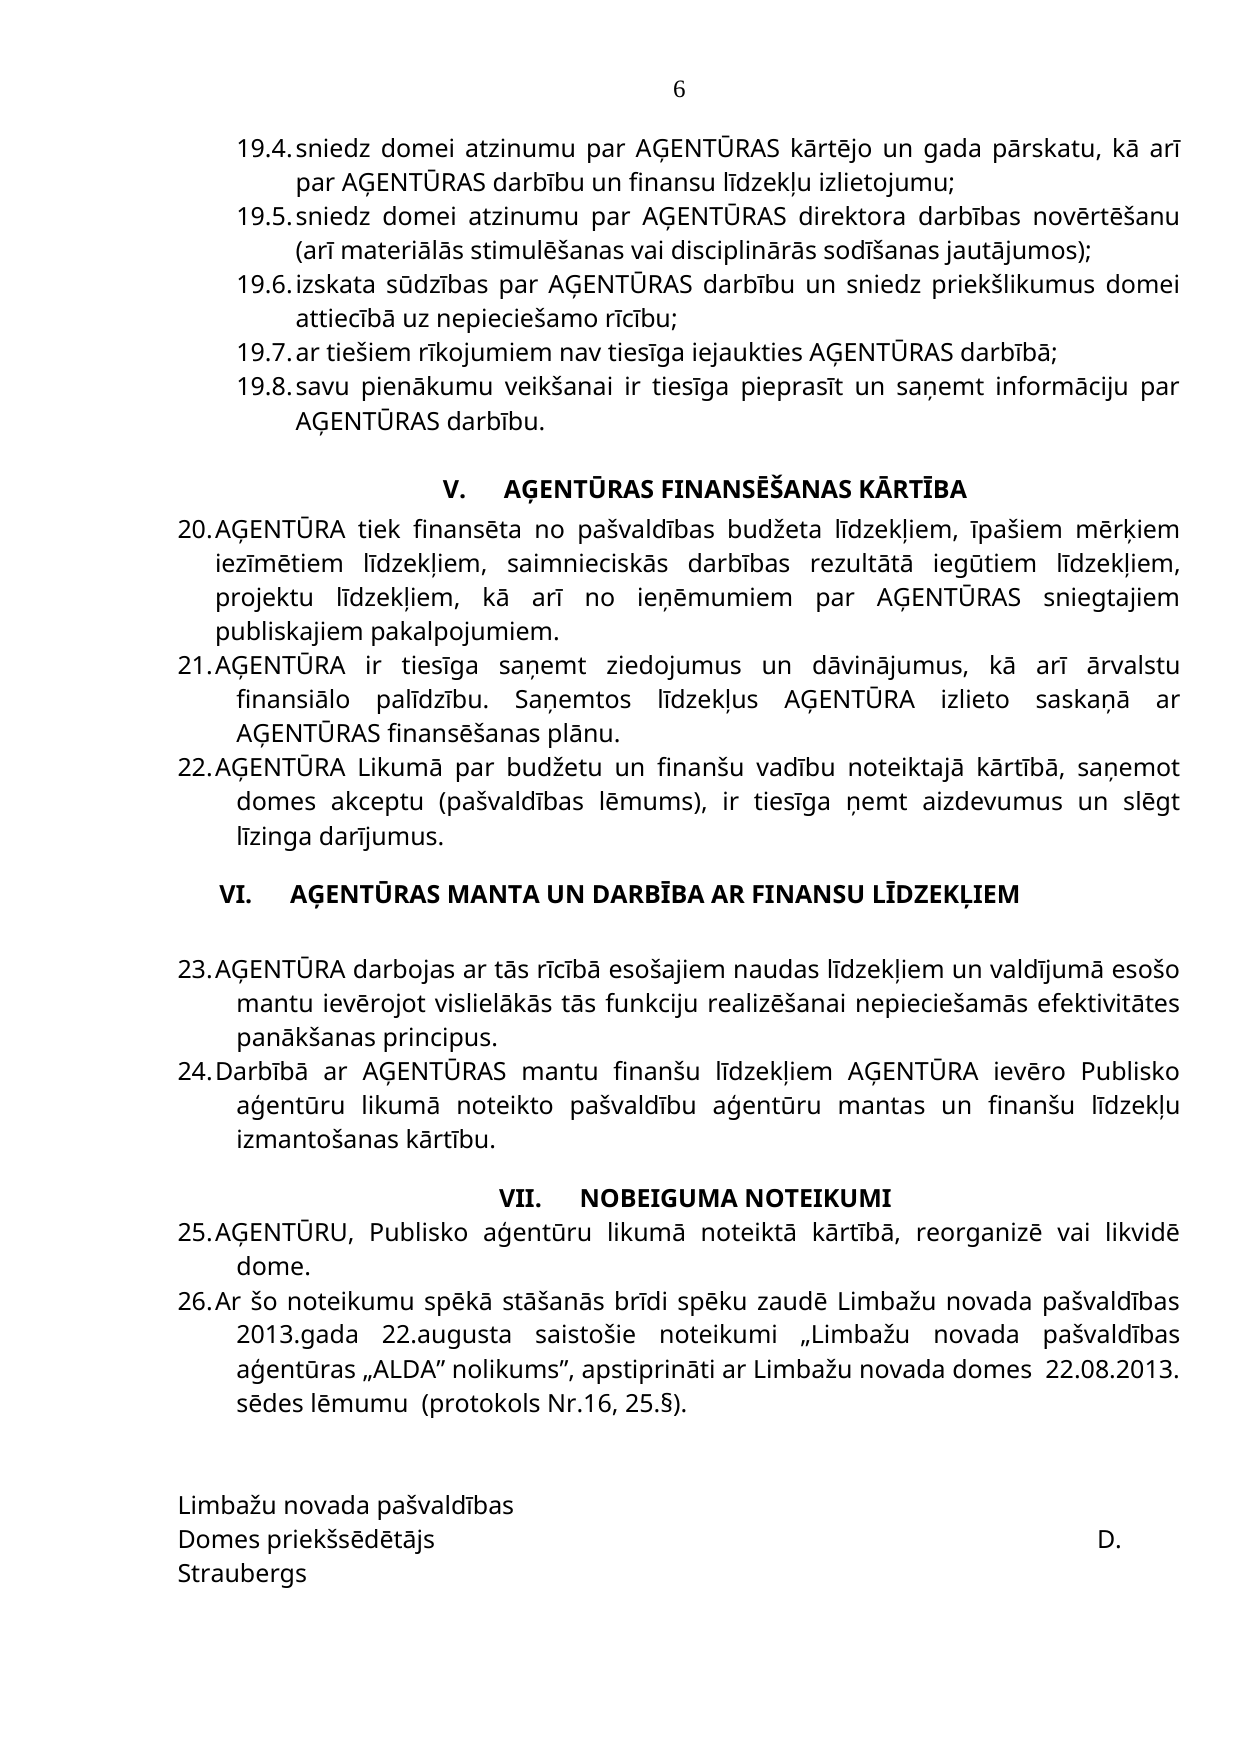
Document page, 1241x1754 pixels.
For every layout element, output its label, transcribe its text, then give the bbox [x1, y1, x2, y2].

list savu pienākumu veikšanai ir tiesīga pieprasīt un saņemt informāciju par AĢENTŪRAS darbību. [236, 369, 1181, 437]
list AĢENTŪRA Likumā par budžetu un finanšu vadību noteiktajā kārtībā, saņemot domes akceptu (pašvaldības lēmums), ir tiesīga ņemt aizdevumus un slēgt līzinga darījumus. [177, 750, 1181, 852]
list AĢENTŪRA ir tiesīga saņemt ziedojumus un dāvinājumus, kā arī ārvalstu finansiālo palīdzību. Saņemtos līdzekļus AĢENTŪRA izlieto saskaņā ar AĢENTŪRAS finansēšanas plānu. [177, 648, 1181, 750]
text Limbažu novada pašvaldības [177, 1487, 1181, 1522]
list AĢENTŪRAS MANTA UN DARBĪBA AR FINANSU LĪDZEKĻIEM [252, 877, 1181, 911]
list NOBEIGUMA NOTEIKUMI [252, 1181, 1181, 1215]
list sniedz domei atzinumu par AĢENTŪRAS direktora darbības novērtēšanu (arī materiālās stimulēšanas vai disciplinārās sodīšanas jautājumos); [236, 199, 1181, 267]
list izskata sūdzības par AĢENTŪRAS darbību un sniedz priekšlikumus domei attiecībā uz nepieciešamo rīcību; [236, 267, 1181, 335]
list Ar šo noteikumu spēkā stāšanās brīdi spēku zaudē Limbažu novada pašvaldības 2013.gada 22.augusta saistošie noteikumi „Limbažu novada pašvaldības aģentūras „ALDA” nolikums”, apstiprināti ar Limbažu novada domes 22.08.2013. sēdes lēmumu (protokols Nr.16, 25.§). [177, 1283, 1181, 1419]
list AĢENTŪRU, Publisko aģentūru likumā noteiktā kārtībā, reorganizē vai likvidē dome. [177, 1215, 1181, 1283]
list AĢENTŪRA tiek finansēta no pašvaldības budžeta līdzekļiem, īpašiem mērķiem iezīmētiem līdzekļiem, saimnieciskās darbības rezultātā iegūtiem līdzekļiem, projektu līdzekļiem, kā arī no ieņēmumiem par AĢENTŪRAS sniegtajiem publiskajiem pakalpojumiem. [177, 512, 1181, 648]
text Domes priekšsēdētājs D. Straubergs [177, 1522, 1181, 1590]
list Darbībā ar AĢENTŪRAS mantu finanšu līdzekļiem AĢENTŪRA ievēro Publisko aģentūru likumā noteikto pašvaldību aģentūru mantas un finanšu līdzekļu izmantošanas kārtību. [177, 1054, 1181, 1156]
list ar tiešiem rīkojumiem nav tiesīga iejaukties AĢENTŪRAS darbībā; [236, 335, 1181, 369]
list sniedz domei atzinumu par AĢENTŪRAS kārtējo un gada pārskatu, kā arī par AĢENTŪRAS darbību un finansu līdzekļu izlietojumu; [236, 131, 1181, 199]
list AĢENTŪRA darbojas ar tās rīcībā esošajiem naudas līdzekļiem un valdījumā esošo mantu ievērojot vislielākās tās funkciju realizēšanai nepieciešamās efektivitātes panākšanas principus. [177, 952, 1181, 1054]
list AĢENTŪRAS FINANSĒŠANAS KĀRTĪBA [252, 471, 1181, 505]
